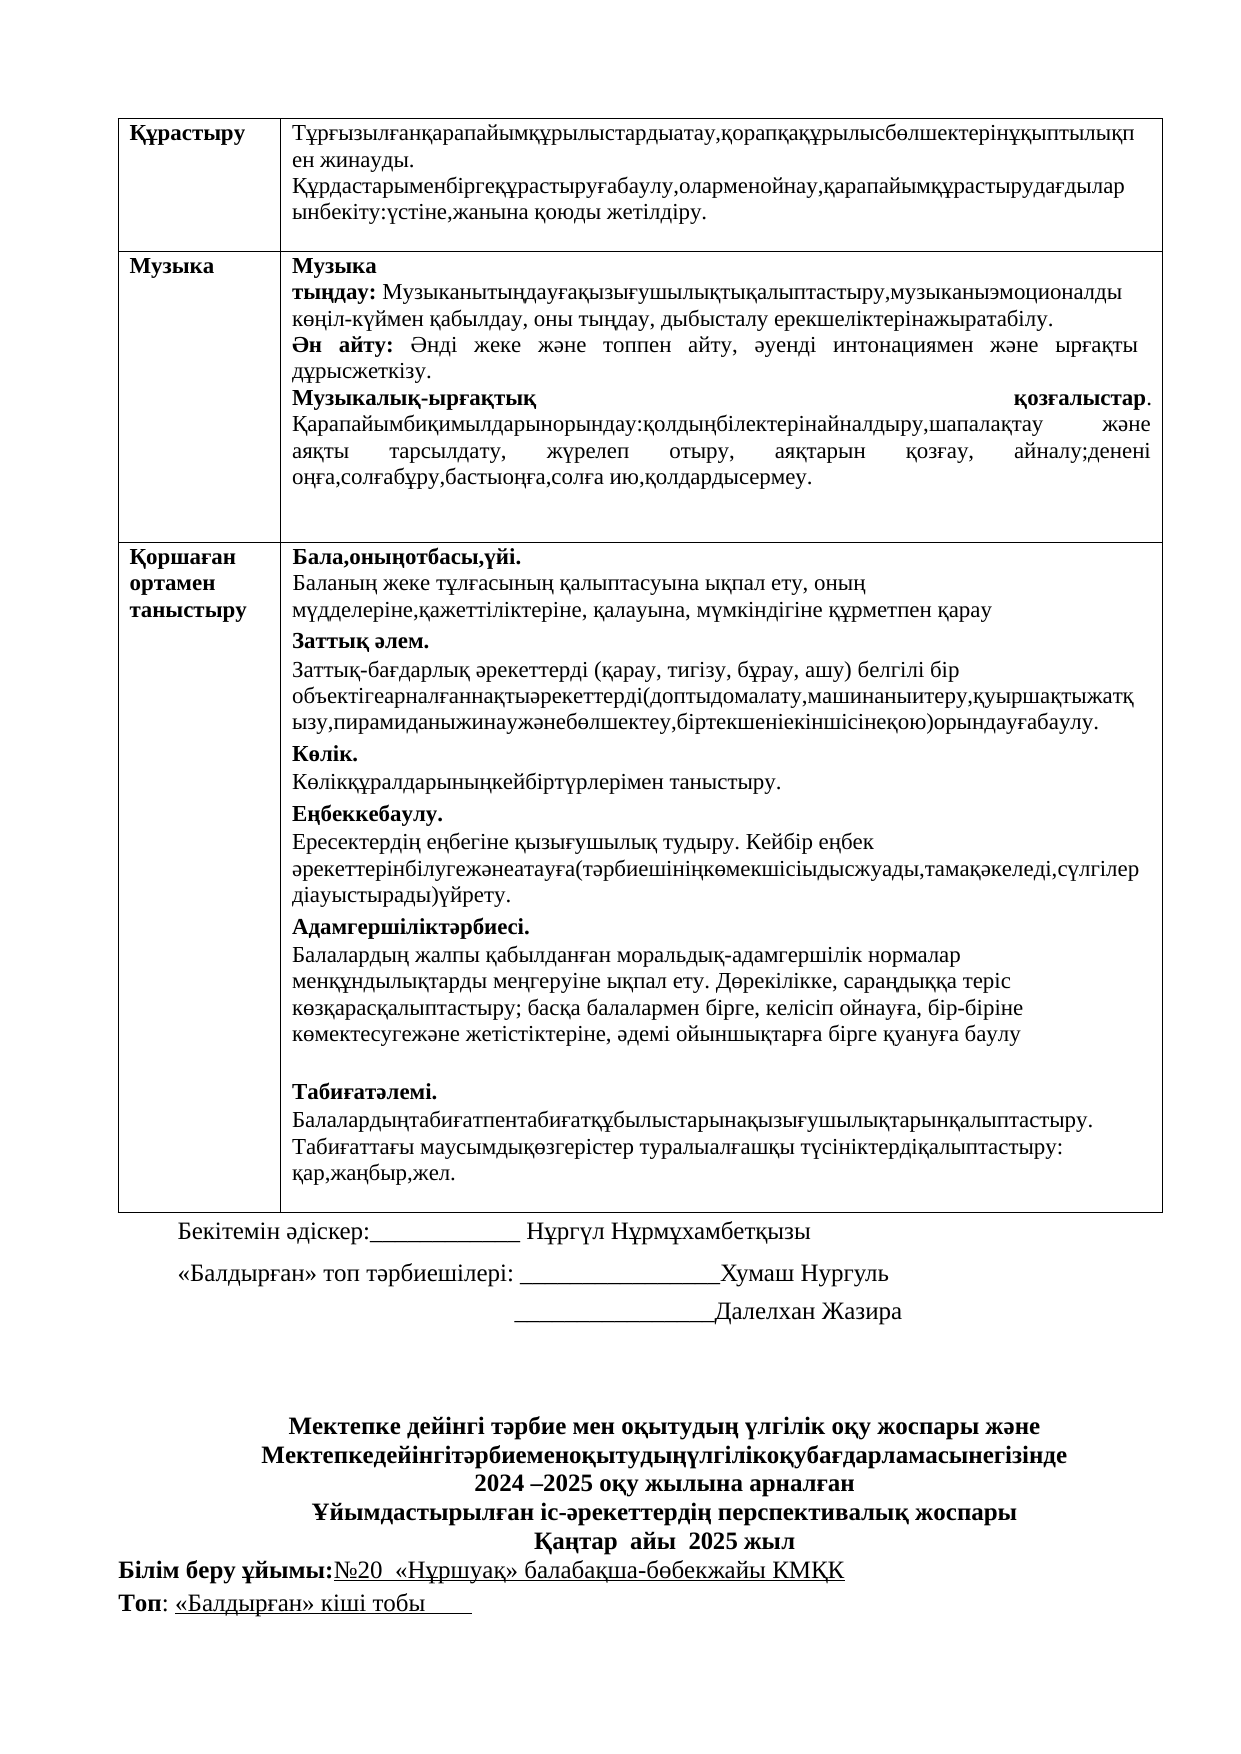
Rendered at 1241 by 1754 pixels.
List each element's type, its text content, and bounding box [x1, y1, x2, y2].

text 2024 –2025 оқу жылына арналған [177, 1468, 1152, 1497]
subtitle Бекітемін әдіскер:____________ Hұргүл Нұрмұхамбетқызы [177, 1213, 1096, 1246]
text Қаңтар айы 2025 жыл [177, 1526, 1152, 1555]
text ________________Далелхан Жазира [177, 1296, 1152, 1325]
text Мектепкедейінгітәрбиеменоқытудыңүлгілікоқубағдарламасынегізінде [177, 1440, 1152, 1468]
table_cell Қоршаған ортамен таныстыру [119, 543, 280, 1212]
table_cell Құрастыру [119, 119, 280, 251]
table_cell Музыка тыңдау: Музыканытыңдауғақызығушылықтықалыптастыру,музыканыэмоционалды көңіл-күймен қабылдау, оны тыңдау, дыбысталу ерекшеліктерінажыратабілу. Ән айту: Әнді жеке және топпен айту, әуенді интонациямен және ырғақты дұрысжеткізу. Музыкалық-ырғақтық қозғалыстар. Қарапайымбиқимылдарынорындау:қолдыңбілектерінайналдыру,шапалақтау және аяқты тарсылдату, жүрелеп отыру, аяқтарын қозғау, айналу;денені оңға,солғабұру,бастыоңға,солға ию,қолдардысермеу. [281, 252, 1162, 542]
subtitle «Балдырған» топ тәрбиешілері: ________________Хумаш Нургуль [177, 1254, 1096, 1288]
table_cell Бала,оныңотбасы,үйі. Баланың жеке тұлғасының қалыптасуына ықпал ету, оның мүдделеріне,қажеттіліктеріне, қалауына, мүмкіндігіне құрметпен қарау Заттық әлем. Заттық-бағдарлық әрекеттерді (қарау, тигізу, бұрау, ашу) белгілі бір объектігеарналғаннақтыәрекеттерді(доптыдомалату,машинаныитеру,қуыршақтыжатқызу,пирамиданыжинаужәнебөлшектеу,біртекшеніекіншісінеқою)орындауғабаулу. Көлік. Көлікқұралдарыныңкейбіртүрлерімен таныстыру. Еңбеккебаулу. Ересектердің еңбегіне қызығушылық тудыру. Кейбір еңбек әрекеттерінбілугежәнеатауға(тәрбиешініңкөмекшісіыдысжуады,тамақәкеледі,сүлгілердіауыстырады)үйрету. Адамгершіліктәрбиесі. Балалардың жалпы қабылданған моральдық-адамгершілік нормалар менқұндылықтарды меңгеруіне ықпал ету. Дөрекілікке, сараңдыққа теріс көзқарасқалыптастыру; басқа балалармен бірге, келісіп ойнауға, бір-біріне көмектесугежәне жетістіктеріне, әдемі ойыншықтарға бірге қуануға баулу Табиғатәлемі. Балалардыңтабиғатпентабиғатқұбылыстарынақызығушылықтарынқалыптастыру. Табиғаттағы маусымдықөзгерістер туралыалғашқы түсініктердіқалыптастыру: қар,жаңбыр,жел. [281, 543, 1162, 1212]
table_cell Тұрғызылғанқарапайымқұрылыстардыатау,қорапқақұрылысбөлшектерінұқыптылықпен жинауды. Құрдастарыменбіргеқұрастыруғабаулу,оларменойнау,қарапайымқұрастырудағдыларынбекіту:үстіне,жанына қоюды жетілдіру. [281, 119, 1162, 251]
text Мектепке дейінгі тәрбие мен оқытудың үлгілік оқу жоспары және [177, 1411, 1152, 1440]
text Ұйымдастырылған іс-әрекеттердің перспективалық жоспары [177, 1497, 1152, 1526]
table_cell Музыка [119, 252, 280, 542]
text Білім беру ұйымы:№20 «Нұршуақ» балабақша-бөбекжайы КМҚК [118, 1555, 1152, 1583]
text Топ: «Балдырған» кіші тобы [118, 1588, 1152, 1617]
